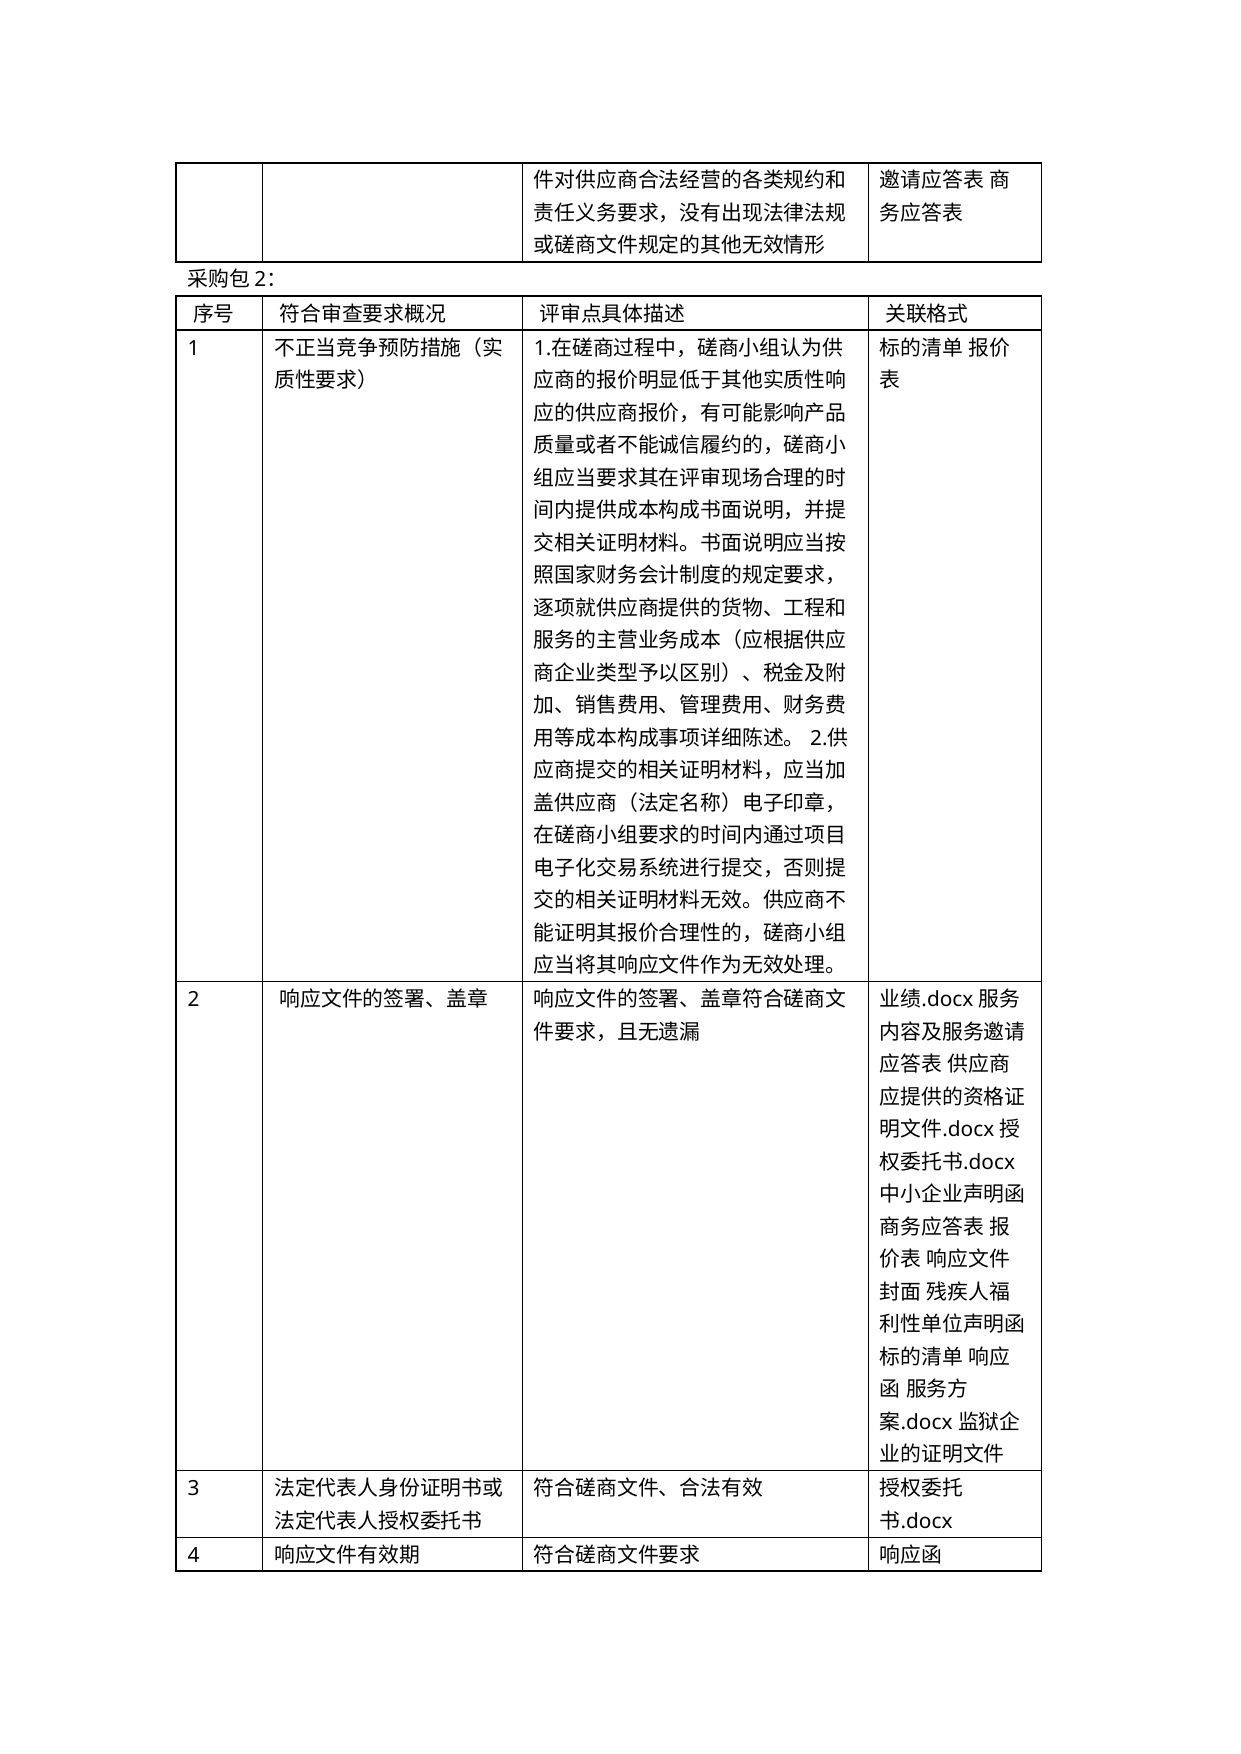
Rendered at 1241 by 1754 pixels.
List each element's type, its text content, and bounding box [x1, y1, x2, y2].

table_cell 不正当竞争预防措施（实质性要求） [263, 331, 522, 981]
table_cell 1.在磋商过程中，磋商小组认为供应商的报价明显低于其他实质性响应的供应商报价，有可能影响产品质量或者不能诚信履约的，磋商小组应当要求其在评审现场合理的时间内提供成本构成书面说明，并提交相关证明材料。书面说明应当按照国家财务会计制度的规定要求，逐项就供应商提供的货物、工程和服务的主营业务成本（应根据供应商企业类型予以区别）、税金及附加、销售费用、管理费用、财务费用等成本构成事项详细陈述。 2.供应商提交的相关证明材料，应当加盖供应商（法定名称）电子印章，在磋商小组要求的时间内通过项目电子化交易系统进行提交，否则提交的相关证明材料无效。供应商不能证明其报价合理性的，磋商小组应当将其响应文件作为无效处理。 [523, 331, 868, 981]
table_cell 响应文件有效期 [263, 1538, 522, 1570]
table_header 符合审查要求概况 [263, 297, 522, 329]
table_header 关联格式 [869, 297, 1041, 329]
table_cell 9 [177, 164, 262, 261]
table_cell 4 [177, 1538, 262, 1570]
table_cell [523, 164, 868, 261]
table_cell 响应文件的签署、盖章符合磋商文件要求，且无遗漏 [523, 982, 868, 1470]
table_cell 业绩.docx 服务内容及服务邀请应答表 供应商应提供的资格证明文件.docx 授权委托书.docx 中小企业声明函 商务应答表 报价表 响应文件封面 残疾人福利性单位声明函 标的清单 响应函 服务方案.docx 监狱企业的证明文件 [869, 982, 1041, 1470]
table_header 序号 [177, 297, 262, 329]
table_cell 标的清单 报价表 [869, 331, 1041, 981]
table_cell 响应函 [869, 1538, 1041, 1570]
table_cell 响应文件的签署、盖章 [263, 982, 522, 1470]
text 采购包2： [187, 263, 1053, 295]
table_cell 其他 [263, 164, 522, 261]
table_cell 符合磋商文件、合法有效 [523, 1471, 868, 1536]
table_cell 3 [177, 1471, 262, 1536]
table_cell 授权委托书.docx [869, 1471, 1041, 1536]
table_cell 2 [177, 982, 262, 1470]
table_cell 法定代表人身份证明书或法定代表人授权委托书 [263, 1471, 522, 1536]
table_cell 服务内容及服务邀请应答表 商务应答表 [869, 164, 1041, 261]
table_header 评审点具体描述 [523, 297, 868, 329]
table_cell 1 [177, 331, 262, 981]
table_cell 符合磋商文件要求 [523, 1538, 868, 1570]
